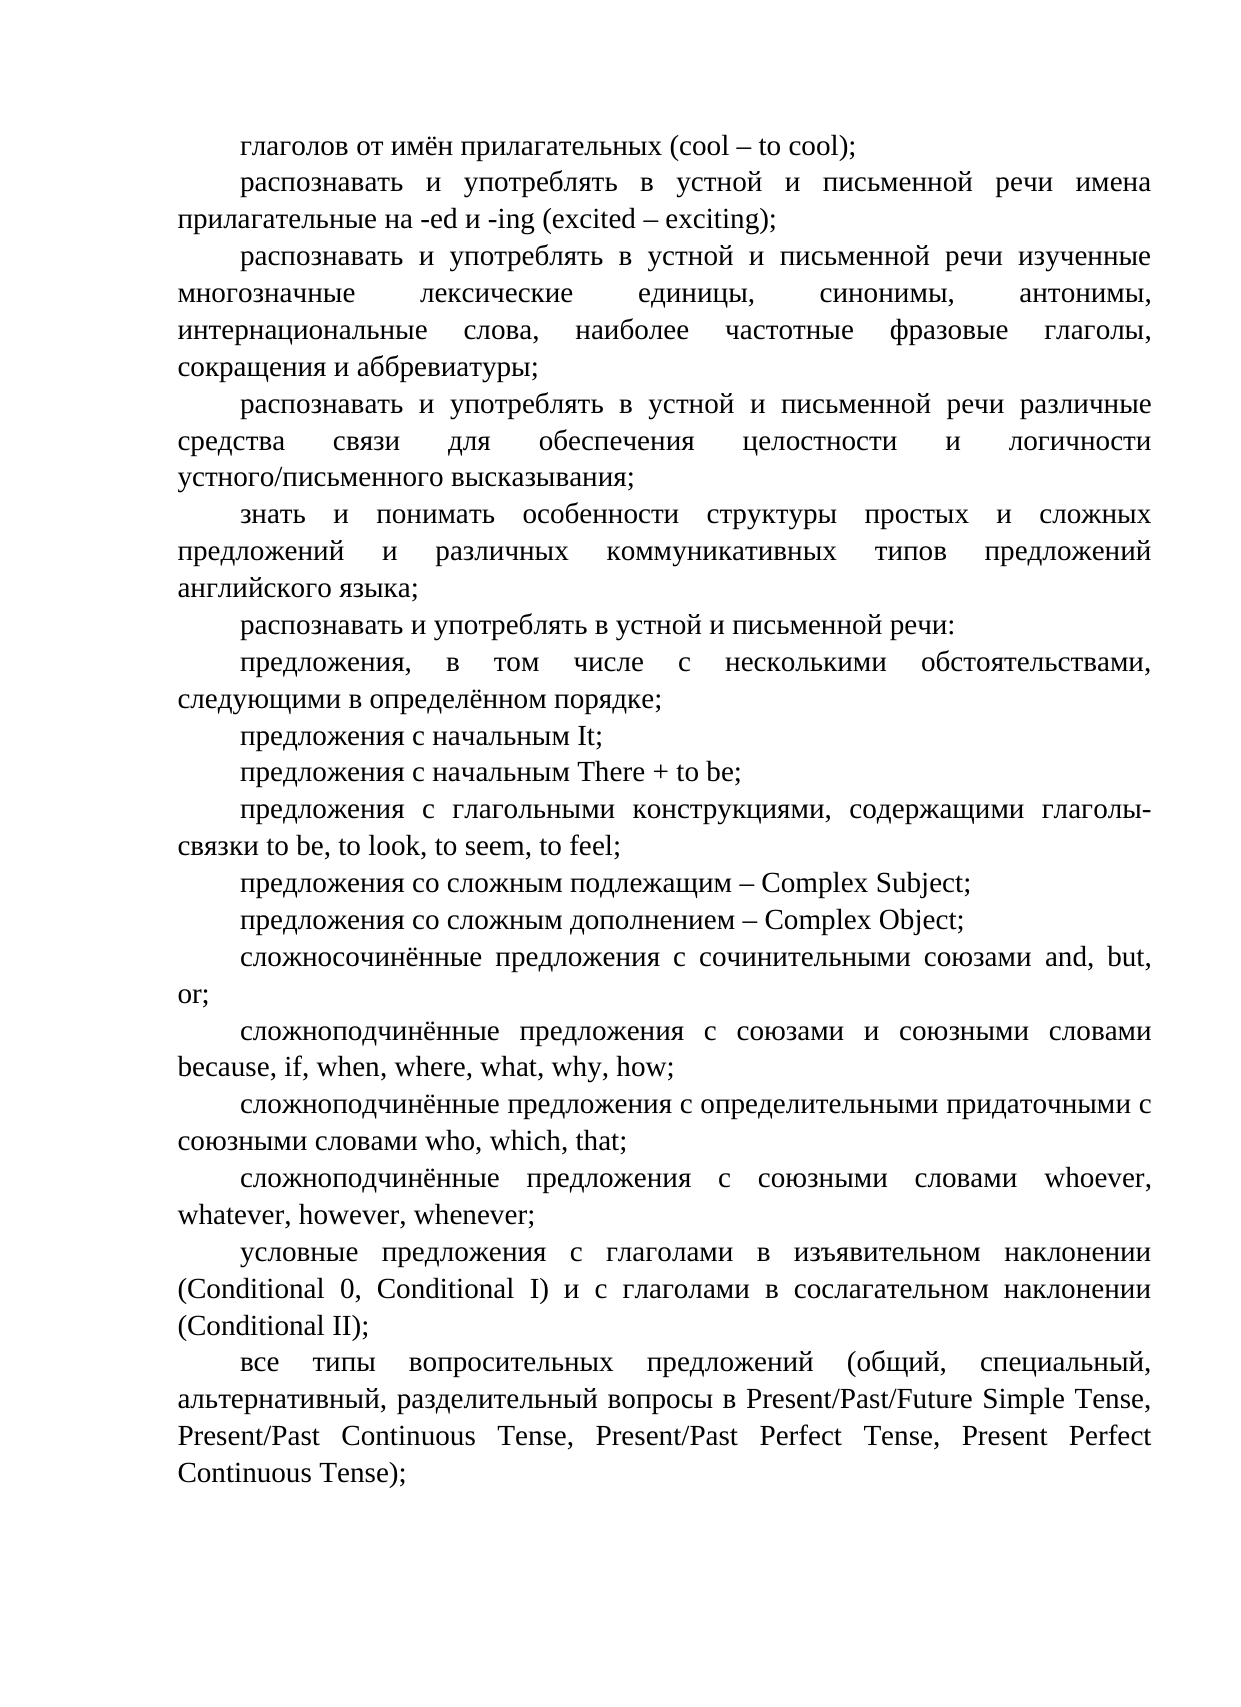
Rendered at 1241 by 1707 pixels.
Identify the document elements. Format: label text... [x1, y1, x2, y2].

text распознавать и употреблять в устной и письменной речи изученные многозначные лексические единицы, синонимы, антонимы, интернациональные слова, наиболее частотные фразовые глаголы, сокращения и аббревиатуры; [177, 238, 1152, 382]
text сложноподчинённые предложения с союзами и союзными словами because, if, when, where, what, why, how; [177, 1013, 1152, 1083]
text распознавать и употреблять в устной и письменной речи: [177, 607, 1152, 641]
text предложения cо сложным подлежащим – Complex Subject; [177, 865, 1152, 899]
text сложносочинённые предложения с сочинительными союзами and, but, or; [177, 939, 1152, 1009]
text предложения с начальным There + to be; [177, 754, 1152, 788]
text распознавать и употреблять в устной и письменной речи различные средства связи для обеспечения целостности и логичности устного/письменного высказывания; [177, 386, 1152, 493]
text распознавать и употреблять в устной и письменной речи имена прилагательные на -ed и -ing (excited – exciting); [177, 164, 1152, 235]
text глаголов от имён прилагательных (cool – to cool); [177, 128, 1152, 161]
text условные предложения с глаголами в изъявительном наклонении (Conditional 0, Conditional I) и с глаголами в сослагательном наклонении (Conditional II); [177, 1234, 1152, 1341]
text знать и понимать особенности структуры простых и сложных предложений и различных коммуникативных типов предложений английского языка; [177, 496, 1152, 604]
text предложения, в том числе с несколькими обстоятельствами, следующими в определённом порядке; [177, 644, 1152, 714]
text предложения с начальным It; [177, 718, 1152, 751]
text предложения с глагольными конструкциями, содержащими глаголы-связки to be, to look, to seem, to feel; [177, 791, 1152, 862]
text предложения cо сложным дополнением – Complex Object; [177, 902, 1152, 936]
text все типы вопросительных предложений (общий, специальный, альтернативный, разделительный вопросы в Present/Past/Future Simple Tense, Present/Past Continuous Tense, Present/Past Perfect Tense, Present Perfect Continuous Tense); [177, 1344, 1152, 1489]
text сложноподчинённые предложения с союзными словами whoever, whatever, however, whenever; [177, 1160, 1152, 1231]
text сложноподчинённые предложения с определительными придаточными с союзными словами who, which, that; [177, 1086, 1152, 1157]
